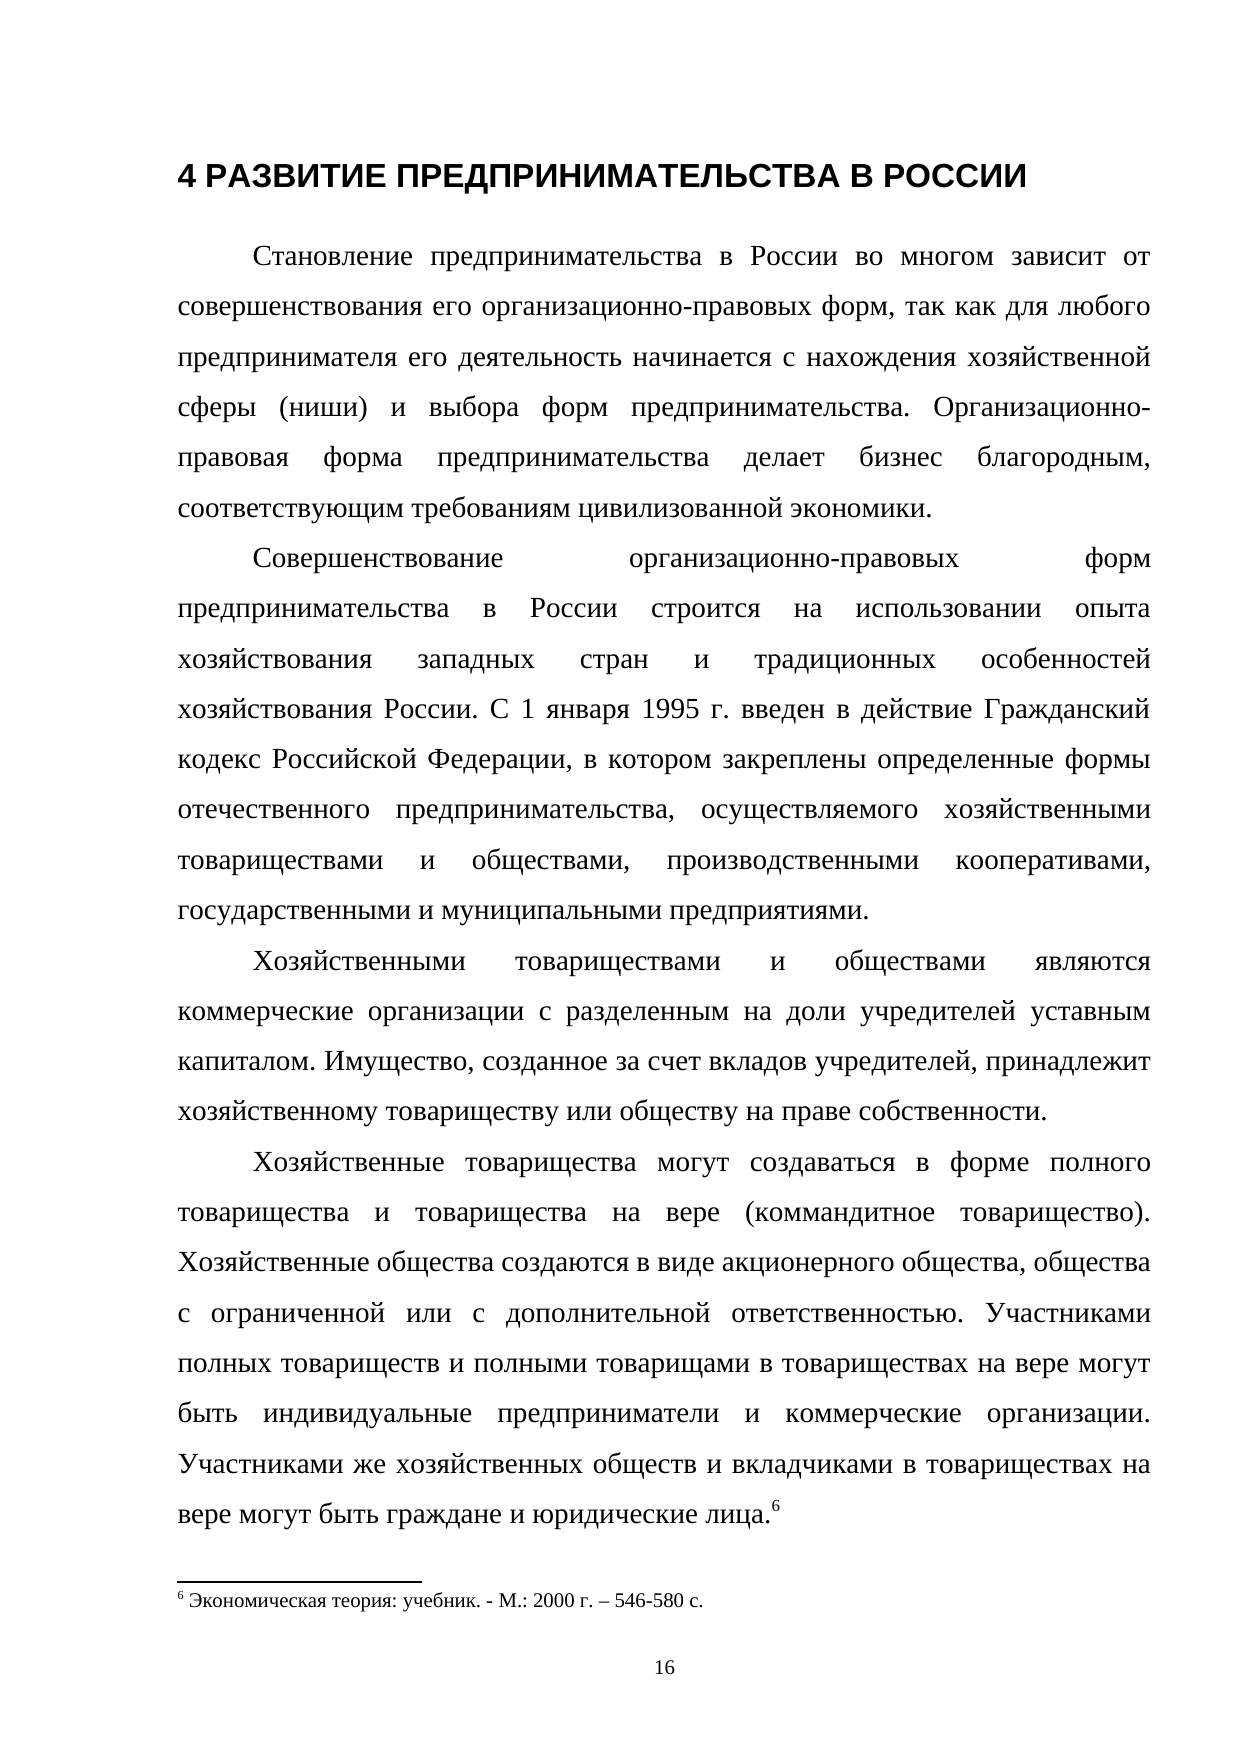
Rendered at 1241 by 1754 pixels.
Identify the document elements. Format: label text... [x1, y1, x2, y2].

text Совершенствование организационно-правовых форм предпринимательства в России строится на использовании опыта хозяйствования западных стран и традиционных особенностей хозяйствования России. С 1 января 1995 г. введен в действие Гражданский кодекс Российской Федерации, в котором закреплены определенные формы отечественного предпринимательства, осуществляемого хозяйственными товариществами и обществами, производственными кооперативами, государственными и муниципальными предприятиями. [177, 540, 1152, 926]
text Становление предпринимательства в России во многом зависит от совершенствования его организационно-правовых форм, так как для любого предпринимателя его деятельность начинается с нахождения хозяйственной сферы (ниши) и выбора форм предпринимательства. Организационно-правовая форма предпринимательства делает бизнес благородным, соответствующим требованиям цивилизованной экономики. [177, 238, 1152, 523]
text Хозяйственными товариществами и обществами являются коммерческие организации с разделенным на доли учредителей уставным капиталом. Имущество, созданное за счет вкладов учредителей, принадлежит хозяйственному товариществу или обществу на праве собственности. [177, 943, 1152, 1127]
subtitle 4 Развитие предпринимательства в России [177, 156, 1152, 194]
text Хозяйственные товарищества могут создаваться в форме полного товарищества и товарищества на вере (коммандитное товарищество). Хозяйственные общества создаются в виде акционерного общества, общества с ограниченной или с дополнительной ответственностью. Участниками полных товариществ и полными товарищами в товариществах на вере могут быть индивидуальные предприниматели и коммерческие организации. Участниками же хозяйственных обществ и вкладчиками в товариществах на вере могут быть граждане и юридические лица. [177, 1144, 1152, 1529]
